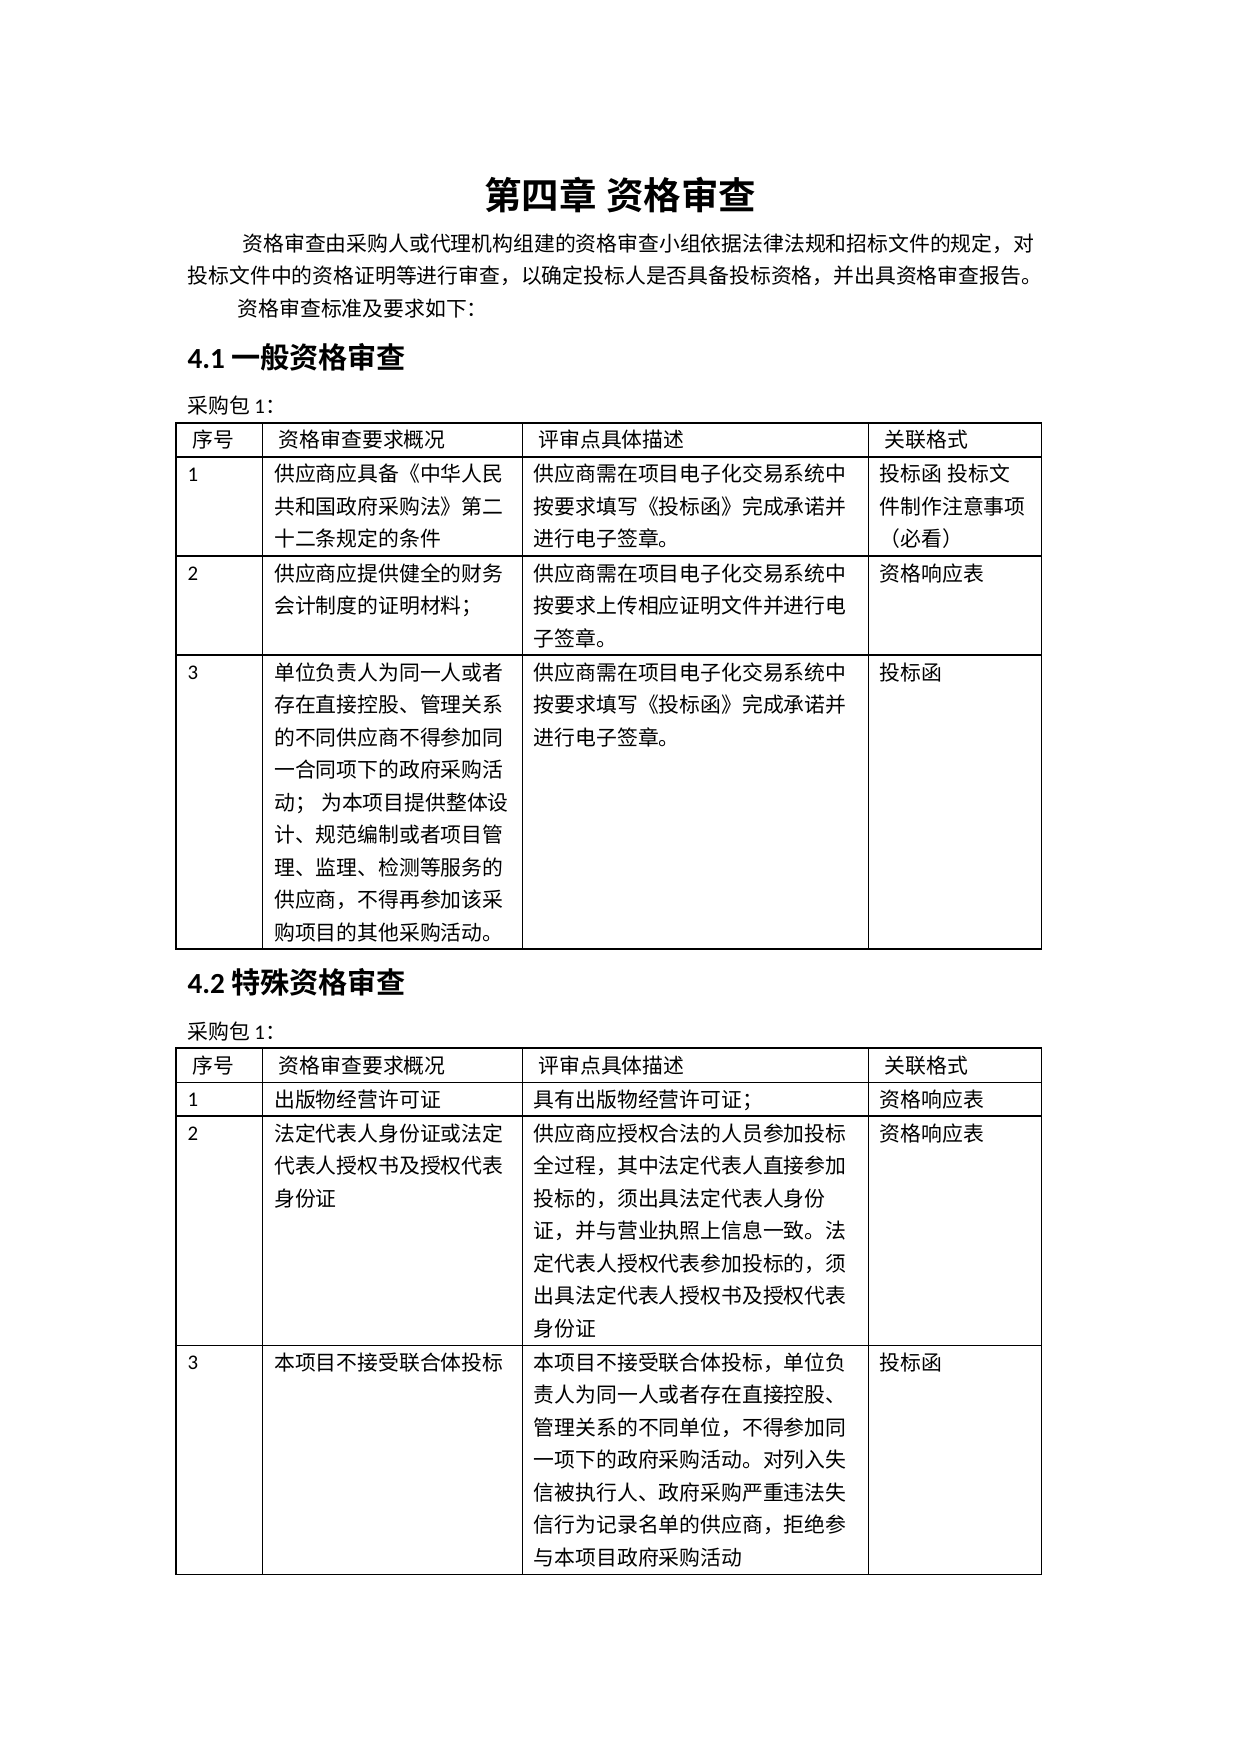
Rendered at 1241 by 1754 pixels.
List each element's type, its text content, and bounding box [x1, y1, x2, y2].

table_cell 1 [177, 458, 262, 555]
table_cell 具有出版物经营许可证； [523, 1083, 868, 1115]
table_cell 2 [177, 557, 262, 654]
table_cell 法定代表人身份证或法定代表人授权书及授权代表身份证 [263, 1117, 522, 1344]
table_cell 供应商需在项目电子化交易系统中按要求上传相应证明文件并进行电子签章。 [523, 557, 868, 654]
table_header 评审点具体描述 [523, 424, 868, 456]
table_header 评审点具体描述 [523, 1049, 868, 1081]
table_header 关联格式 [869, 424, 1041, 456]
table_cell 供应商需在项目电子化交易系统中按要求填写《投标函》完成承诺并进行电子签章。 [523, 656, 868, 948]
table_cell 投标函 [869, 656, 1041, 948]
table_cell 单位负责人为同一人或者存在直接控股、管理关系的不同供应商不得参加同一合同项下的政府采购活动； 为本项目提供整体设计、规范编制或者项目管理、监理、检测等服务的供应商，不得再参加该采购项目的其他采购活动。 [263, 656, 522, 948]
text 采购包1： [187, 389, 1053, 422]
table_header 关联格式 [869, 1049, 1041, 1081]
table_cell 供应商应具备《中华人民共和国政府采购法》第二十二条规定的条件 [263, 458, 522, 555]
text 资格审查标准及要求如下： [187, 292, 1053, 324]
table_cell 供应商应授权合法的人员参加投标全过程，其中法定代表人直接参加投标的，须出具法定代表人身份证，并与营业执照上信息一致。法定代表人授权代表参加投标的，须出具法定代表人授权书及授权代表身份证 [523, 1117, 868, 1344]
text 第四章 资格审查 [187, 162, 1053, 227]
table_cell 1 [177, 1083, 262, 1115]
text 4.2特殊资格审查 [187, 950, 1053, 1015]
table_header 资格审查要求概况 [263, 424, 522, 456]
text 资格审查由采购人或代理机构组建的资格审查小组依据法律法规和招标文件的规定，对投标文件中的资格证明等进行审查，以确定投标人是否具备投标资格，并出具资格审查报告。 [187, 227, 1053, 292]
table_cell 投标函 [869, 1346, 1041, 1573]
table_header 序号 [177, 1049, 262, 1081]
table_cell 本项目不接受联合体投标，单位负责人为同一人或者存在直接控股、管理关系的不同单位，不得参加同一项下的政府采购活动。对列入失信被执行人、政府采购严重违法失信行为记录名单的供应商，拒绝参与本项目政府采购活动 [523, 1346, 868, 1573]
table_cell 投标函 投标文件制作注意事项（必看） [869, 458, 1041, 555]
table_cell 资格响应表 [869, 557, 1041, 654]
text 4.1一般资格审查 [187, 324, 1053, 389]
table_header 序号 [177, 424, 262, 456]
table_cell 供应商应提供健全的财务会计制度的证明材料； [263, 557, 522, 654]
table_cell 3 [177, 656, 262, 948]
table_cell 供应商需在项目电子化交易系统中按要求填写《投标函》完成承诺并进行电子签章。 [523, 458, 868, 555]
table_cell 2 [177, 1117, 262, 1344]
table_cell 资格响应表 [869, 1083, 1041, 1115]
table_cell 出版物经营许可证 [263, 1083, 522, 1115]
table_cell 本项目不接受联合体投标 [263, 1346, 522, 1573]
text 采购包1： [187, 1015, 1053, 1047]
table_cell 资格响应表 [869, 1117, 1041, 1344]
table_header 资格审查要求概况 [263, 1049, 522, 1081]
table_cell 3 [177, 1346, 262, 1573]
